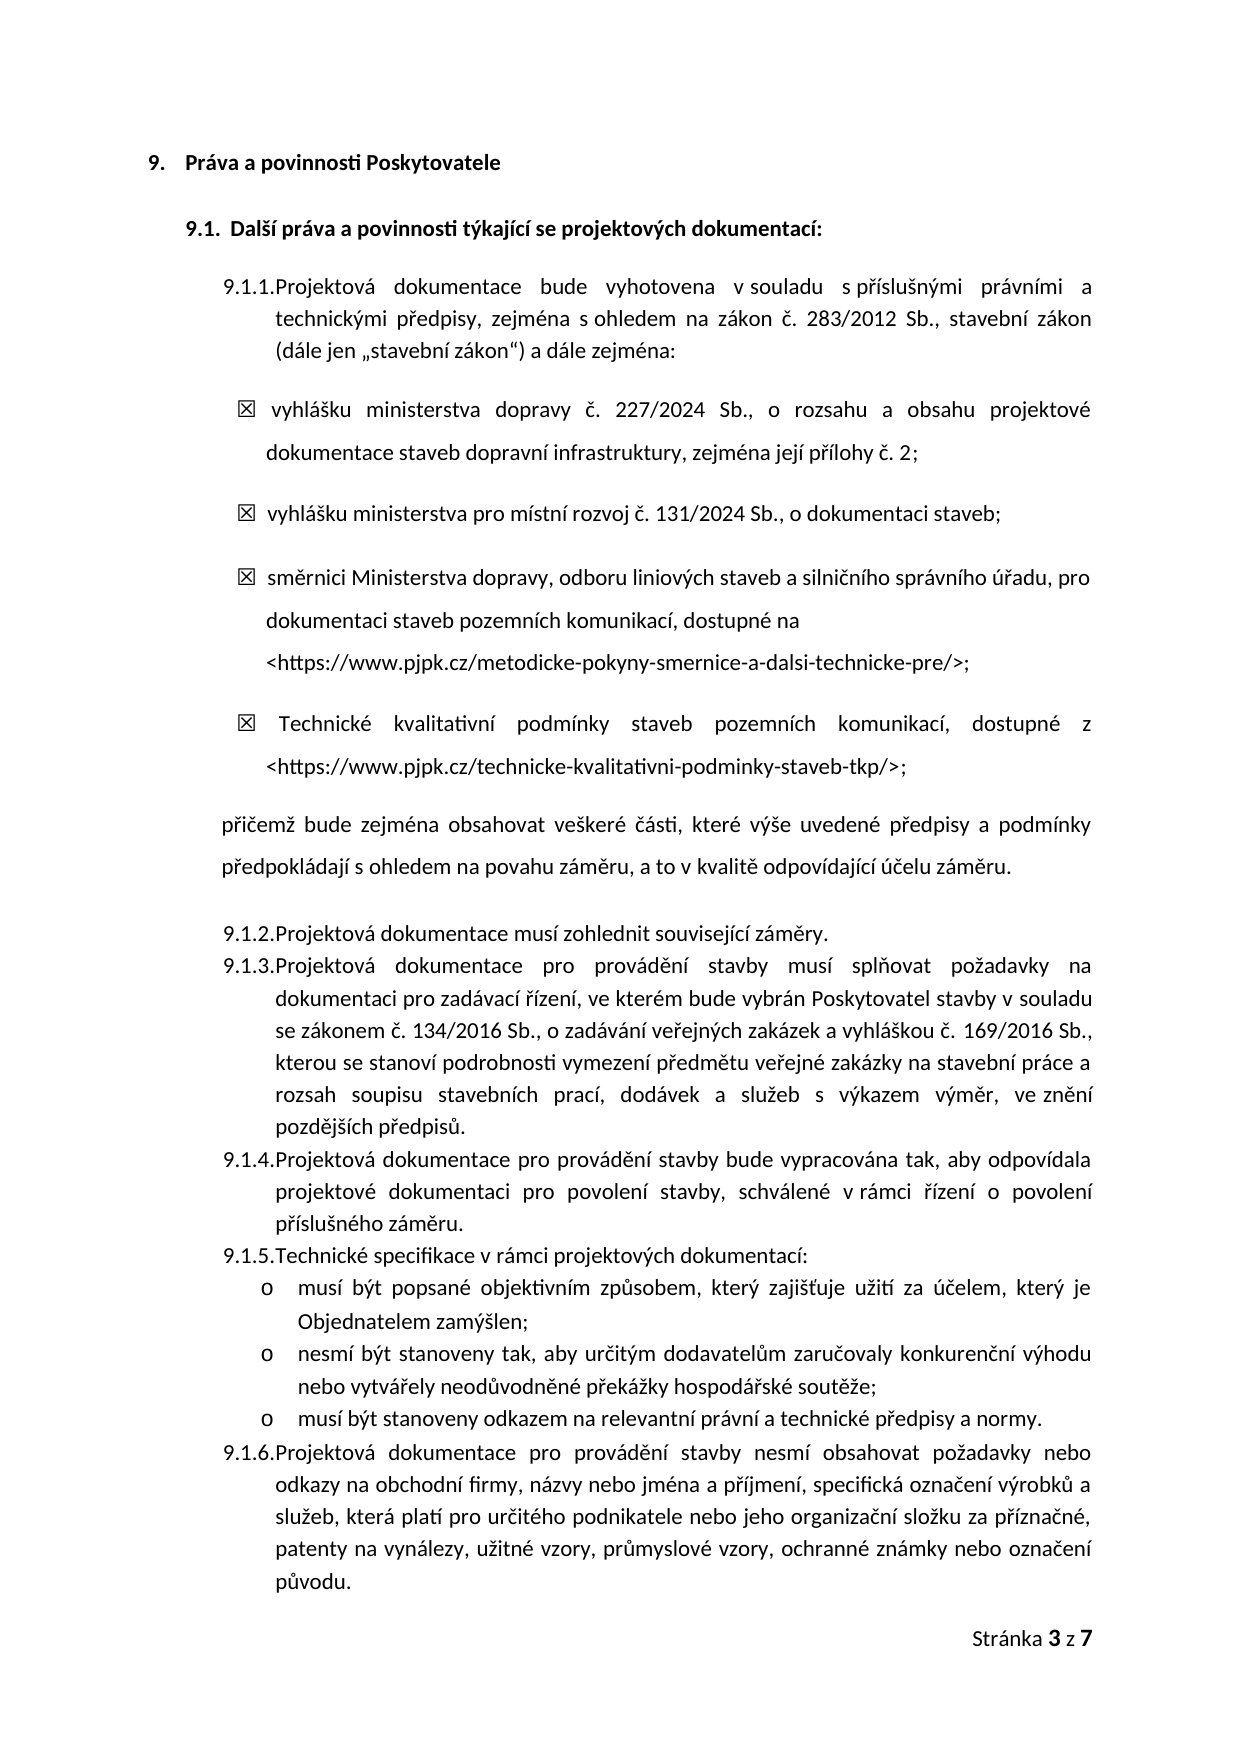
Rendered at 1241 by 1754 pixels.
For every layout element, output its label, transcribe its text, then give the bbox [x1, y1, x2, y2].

list nesmí být stanoveny tak, aby určitým dodavatelům zaručovaly konkurenční výhodu nebo vytvářely neodůvodněné překážky hospodářské soutěže; [260, 1339, 1093, 1400]
subtitle Další práva a povinnosti týkající se projektových dokumentací: [185, 214, 1093, 243]
list musí být popsané objektivním způsobem, který zajišťuje užití za účelem, který je Objednatelem zamýšlen; [260, 1273, 1093, 1335]
text vyhlášku ministerstva pro místní rozvoj č. 131/2024 Sb., o dokumentaci staveb; [236, 497, 1093, 528]
subtitle Práva a povinnosti Poskytovatele [148, 148, 1093, 176]
list Projektová dokumentace pro provádění stavby bude vypracována tak, aby odpovídala projektové dokumentaci pro povolení stavby, schválené v rámci řízení o povolení příslušného záměru. [223, 1145, 1093, 1237]
list musí být stanoveny odkazem na relevantní právní a technické předpisy a normy. [260, 1404, 1093, 1434]
text přičemž bude zejména obsahovat veškeré části, které výše uvedené předpisy a podmínky předpokládají s ohledem na povahu záměru, a to v kvalitě odpovídající účelu záměru. [221, 810, 1093, 880]
text směrnici Ministerstva dopravy, odboru liniových staveb a silničního správního úřadu, pro dokumentaci staveb pozemních komunikací, dostupné na <https://www.pjpk.cz/metodicke-pokyny-smernice-a-dalsi-technicke-pre/>; [236, 561, 1093, 676]
list Technické specifikace v rámci projektových dokumentací: [223, 1241, 1093, 1269]
list Projektová dokumentace pro provádění stavby musí splňovat požadavky na dokumentaci pro zadávací řízení, ve kterém bude vybrán Poskytovatel stavby v souladu se zákonem č. 134/2016 Sb., o zadávání veřejných zakázek a vyhláškou č. 169/2016 Sb., kterou se stanoví podrobnosti vymezení předmětu veřejné zakázky na stavební práce a rozsah soupisu stavebních prací, dodávek a služeb s výkazem výměr, ve znění pozdějších předpisů. [223, 952, 1093, 1141]
text vyhlášku ministerstva dopravy č. 227/2024 Sb., o rozsahu a obsahu projektové dokumentace staveb dopravní infrastruktury, zejména její přílohy č. 2; [236, 393, 1093, 467]
list Projektová dokumentace pro provádění stavby nesmí obsahovat požadavky nebo odkazy na obchodní firmy, názvy nebo jména a příjmení, specifická označení výrobků a služeb, která platí pro určitého podnikatele nebo jeho organizační složku za příznačné, patenty na vynálezy, užitné vzory, průmyslové vzory, ochranné známky nebo označení původu. [223, 1438, 1093, 1595]
text Technické kvalitativní podmínky staveb pozemních komunikací, dostupné z <https://www.pjpk.cz/technicke-kvalitativni-podminky-staveb-tkp/>; [236, 707, 1093, 780]
list Projektová dokumentace musí zohlednit související záměry. [223, 919, 1093, 947]
list Projektová dokumentace bude vyhotovena v souladu s příslušnými právními a technickými předpisy, zejména s ohledem na zákon č. 283/2012 Sb., stavební zákon (dále jen „stavební zákon“) a dále zejména: [223, 272, 1093, 364]
